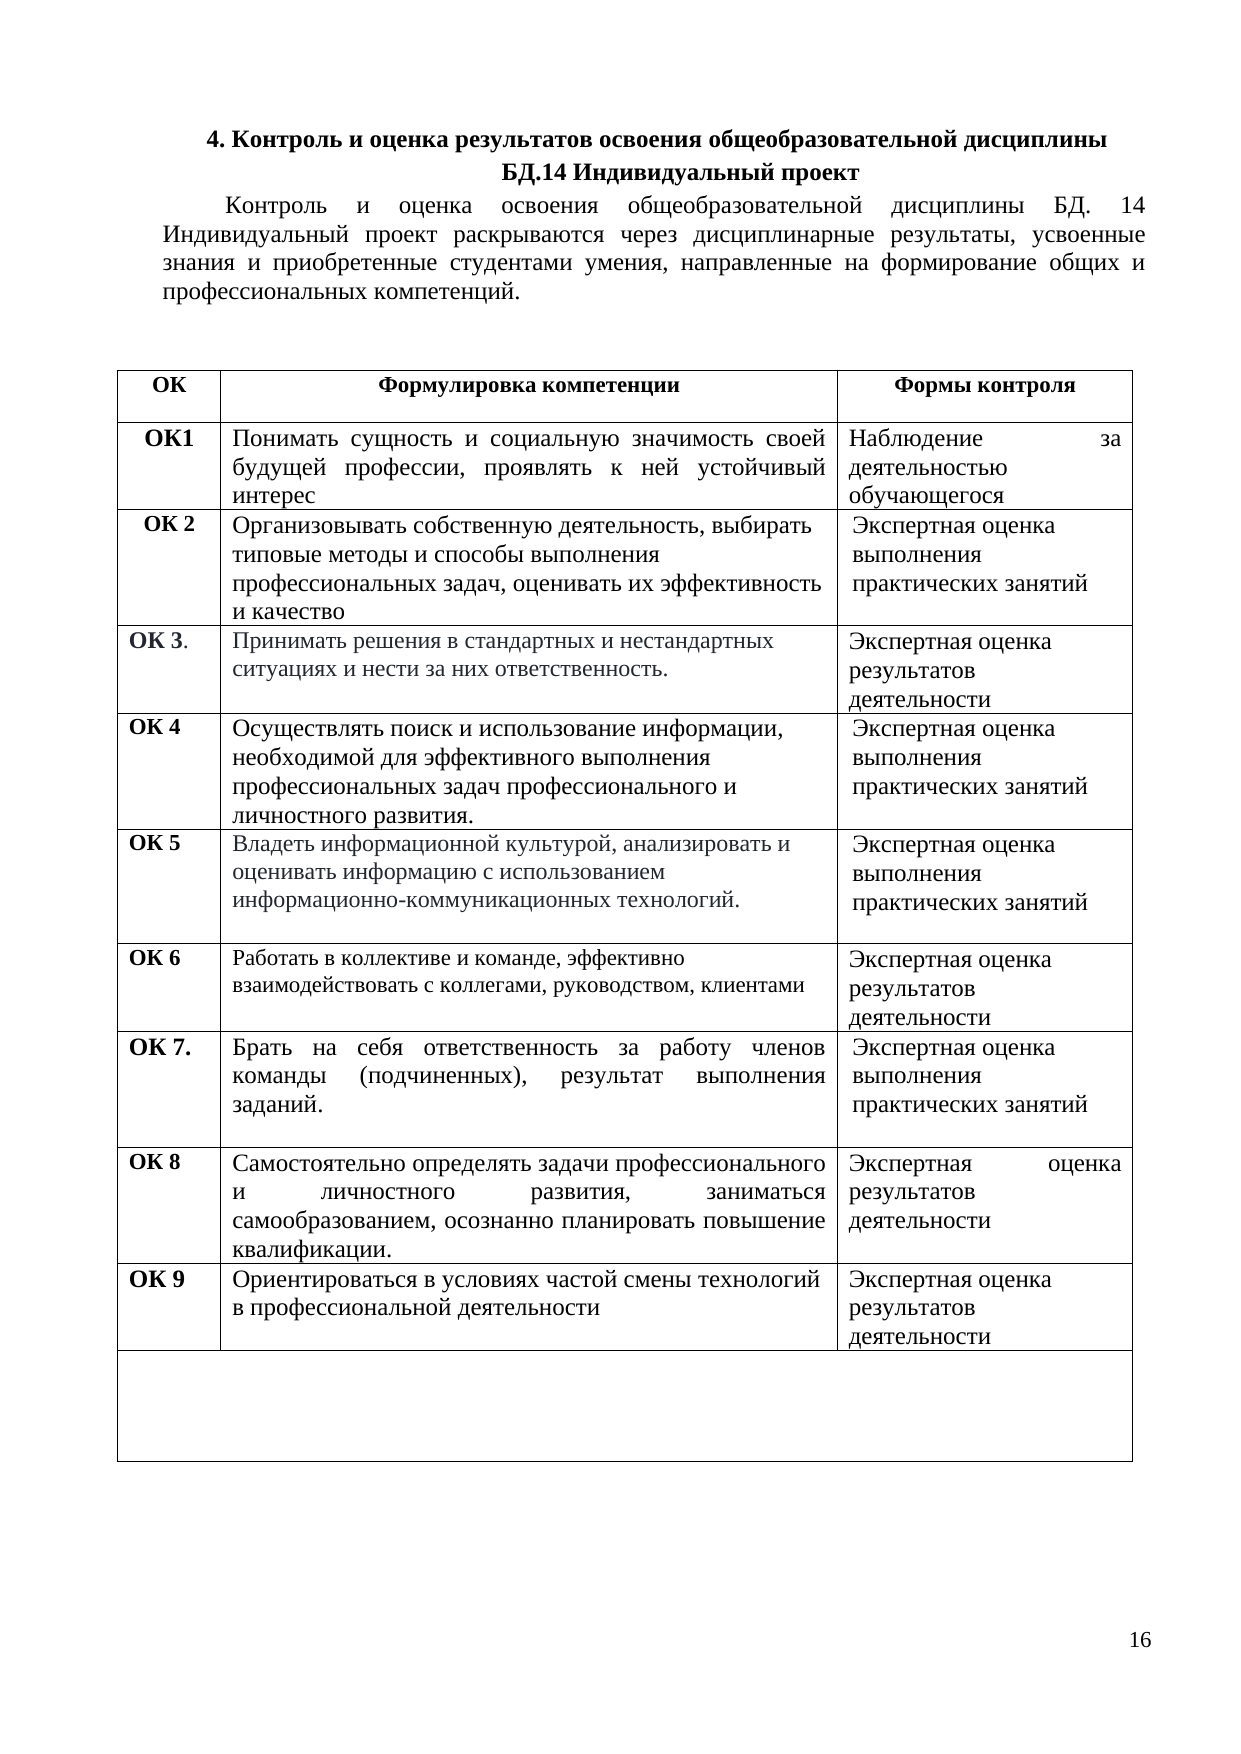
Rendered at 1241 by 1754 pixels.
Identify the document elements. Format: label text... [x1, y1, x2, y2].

table_cell Осуществлять поиск и использование информации, необходимой для эффективного выполнения профессиональных задач профессионального и личностного развития. [221, 714, 837, 828]
table_cell ОК 8 [118, 1148, 220, 1263]
table_cell Экспертная оценка выполнения практических занятий [838, 510, 1132, 625]
table_cell ОК 6 [118, 944, 220, 1031]
table_cell Экспертная оценка выполнения практических занятий [838, 714, 1132, 828]
table_cell Организовывать собственную деятельность, выбирать типовые методы и способы выполнения профессиональных задач, оценивать их эффективность и качество [221, 510, 837, 625]
table_cell Принимать решения в стандартных и нестандартных ситуациях и нести за них ответственность. [221, 626, 837, 712]
table_cell Понимать сущность и социальную значимость своей будущей профессии, проявлять к ней устойчивый интерес [221, 423, 837, 509]
table_cell Экспертная оценка выполнения практических занятий [838, 1032, 1132, 1147]
text БД.14 Индивидуальный проект [501, 157, 1217, 186]
table_cell ОК 7. [118, 1032, 220, 1147]
table_cell Экспертная оценка выполнения практических занятий [838, 830, 1132, 943]
text Контроль и оценка освоения общеобразовательной дисциплины БД. 14 Индивидуальный проект раскрываются через дисциплинарные результаты, усвоенные знания и приобретенные студентами умения, направленные на формирование общих и профессиональных компетенций. [162, 190, 1146, 305]
table_cell ОК 5 [118, 830, 220, 943]
table_cell Брать на себя ответственность за работу членов команды (подчиненных), результат выполнения заданий. [221, 1032, 837, 1147]
table_cell ОК 2 [118, 510, 220, 625]
table_cell Работать в коллективе и команде, эффективно взаимодействовать с коллегами, руководством, клиентами [221, 944, 837, 1031]
table_header Формы контроля [838, 371, 1132, 422]
table_cell ОК 4 [118, 714, 220, 828]
table_header Формулировка компетенции [221, 371, 837, 422]
table_cell ОК 3. [118, 626, 220, 712]
table_header ОК [118, 371, 220, 422]
table_cell ОК 9 [118, 1264, 220, 1350]
table_cell Наблюдение за деятельностью обучающегося [838, 423, 1132, 509]
table_cell ОК1 [118, 423, 220, 509]
table_cell Экспертная оценка результатов деятельности [838, 944, 1132, 1031]
list Контроль и оценка результатов освоения общеобразовательной дисциплины [206, 124, 1217, 153]
table_cell Экспертная оценка результатов деятельности [838, 1264, 1132, 1350]
table_cell Ориентироваться в условиях частой смены технологий в профессиональной деятельности [221, 1264, 837, 1350]
table_cell Экспертная оценка результатов деятельности [838, 626, 1132, 712]
table_cell Экспертная оценка результатов деятельности [838, 1148, 1132, 1263]
table_cell [118, 1351, 1132, 1461]
table_cell Владеть информационной культурой, анализировать и оценивать информацию с использованием информационно-коммуникационных технологий. [221, 830, 837, 943]
table_cell Самостоятельно определять задачи профессионального и личностного развития, заниматься самообразованием, осознанно планировать повышение квалификации. [221, 1148, 837, 1263]
